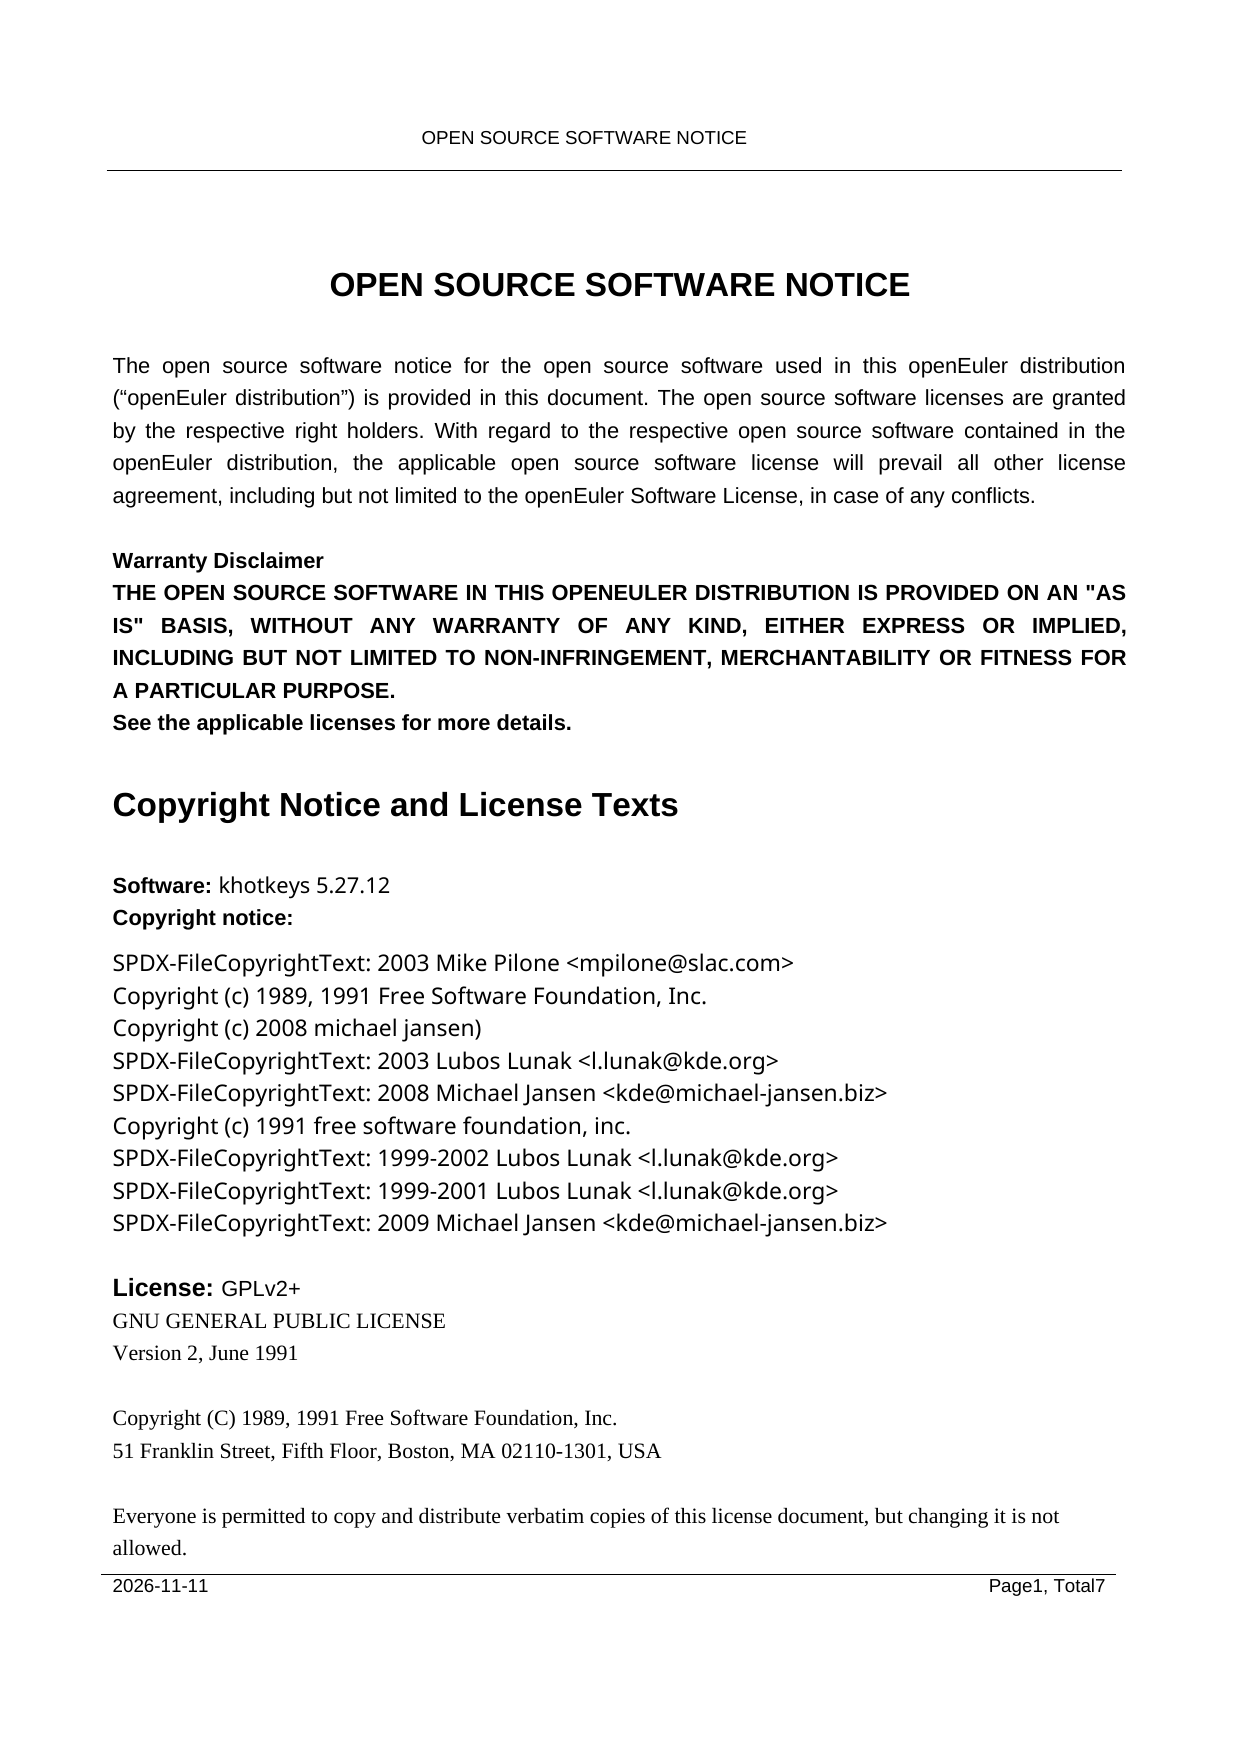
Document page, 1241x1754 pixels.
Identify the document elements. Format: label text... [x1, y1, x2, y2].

text License: GPLv2+ [112, 1272, 1128, 1304]
text SPDX-FileCopyrightText: 2003 Mike Pilone <mpilone@slac.com> Copyright (c) 1989, 1991 Free Software Foundation, Inc. Copyright (c) 2008 michael jansen) SPDX-FileCopyrightText: 2003 Lubos Lunak <l.lunak@kde.org> SPDX-FileCopyrightText: 2008 Michael Jansen <kde@michael-jansen.biz> Copyright (c) 1991 free software foundation, inc. SPDX-FileCopyrightText: 1999-2002 Lubos Lunak <l.lunak@kde.org> SPDX-FileCopyrightText: 1999-2001 Lubos Lunak <l.lunak@kde.org> SPDX-FileCopyrightText: 2009 Michael Jansen <kde@michael-jansen.biz> [112, 947, 1128, 1272]
text OPEN SOURCE SOFTWARE NOTICE [112, 251, 1128, 316]
text Copyright Notice and License Texts [112, 771, 1128, 836]
text Copyright notice: [112, 901, 1128, 934]
text The open source software notice for the open source software used in this openEuler distribution (“openEuler distribution”) is provided in this document. The open source software licenses are granted by the respective right holders. With regard to the respective open source software contained in the openEuler distribution, the applicable open source software license will prevail all other license agreement, including but not limited to the openEuler Software License, in case of any conflicts. [112, 349, 1128, 511]
title Software: khotkeys 5.27.12 [112, 869, 1128, 901]
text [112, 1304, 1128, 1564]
text Warranty Disclaimer [112, 544, 1128, 576]
text THE OPEN SOURCE SOFTWARE IN THIS OPENEULER DISTRIBUTION IS PROVIDED ON AN "AS IS" BASIS, WITHOUT ANY WARRANTY OF ANY KIND, EITHER EXPRESS OR IMPLIED, INCLUDING BUT NOT LIMITED TO NON-INFRINGEMENT, MERCHANTABILITY OR FITNESS FOR A PARTICULAR PURPOSE. See the applicable licenses for more details. [112, 576, 1128, 739]
